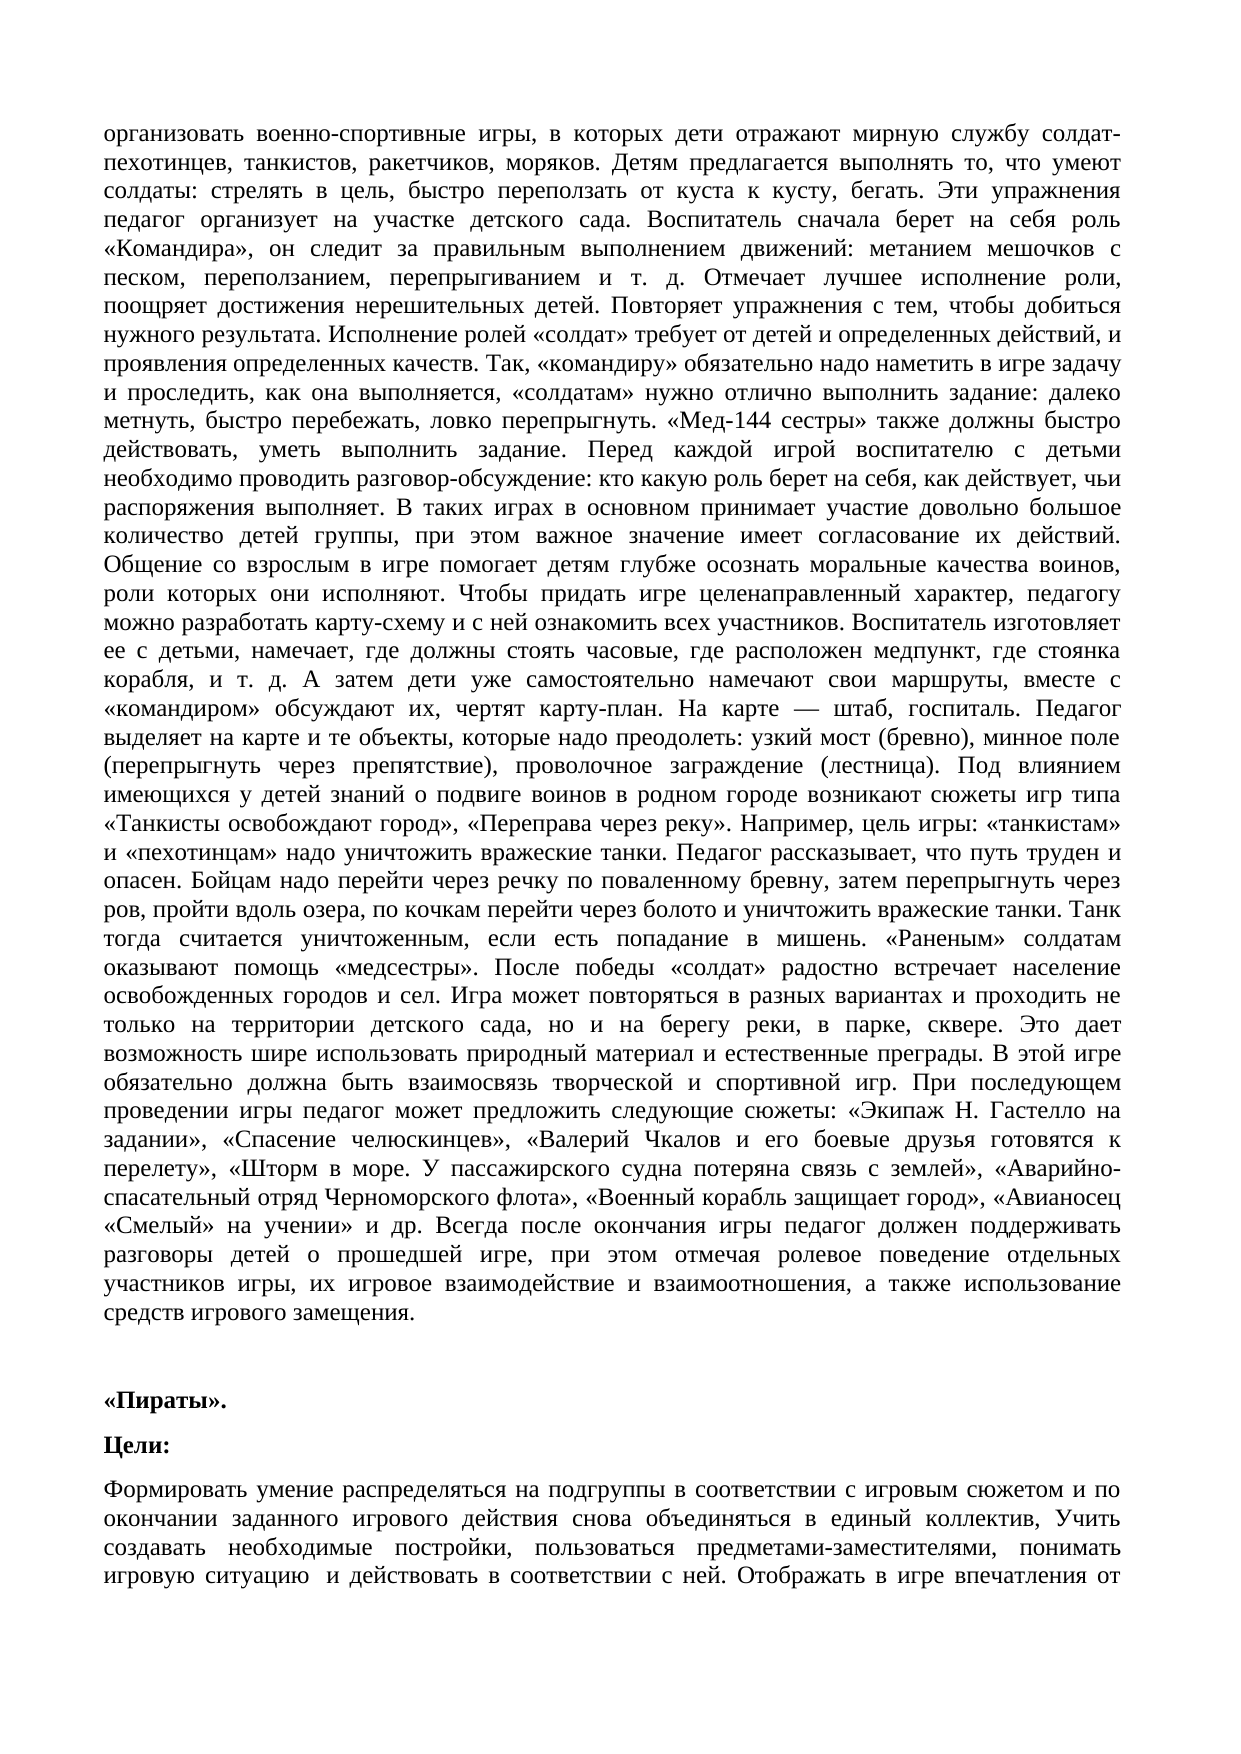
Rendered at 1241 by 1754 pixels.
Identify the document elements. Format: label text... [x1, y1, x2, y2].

text Цели: [103, 1430, 1122, 1459]
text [103, 1474, 1122, 1589]
text «Пираты». [103, 1386, 1122, 1414]
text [103, 118, 1122, 1326]
